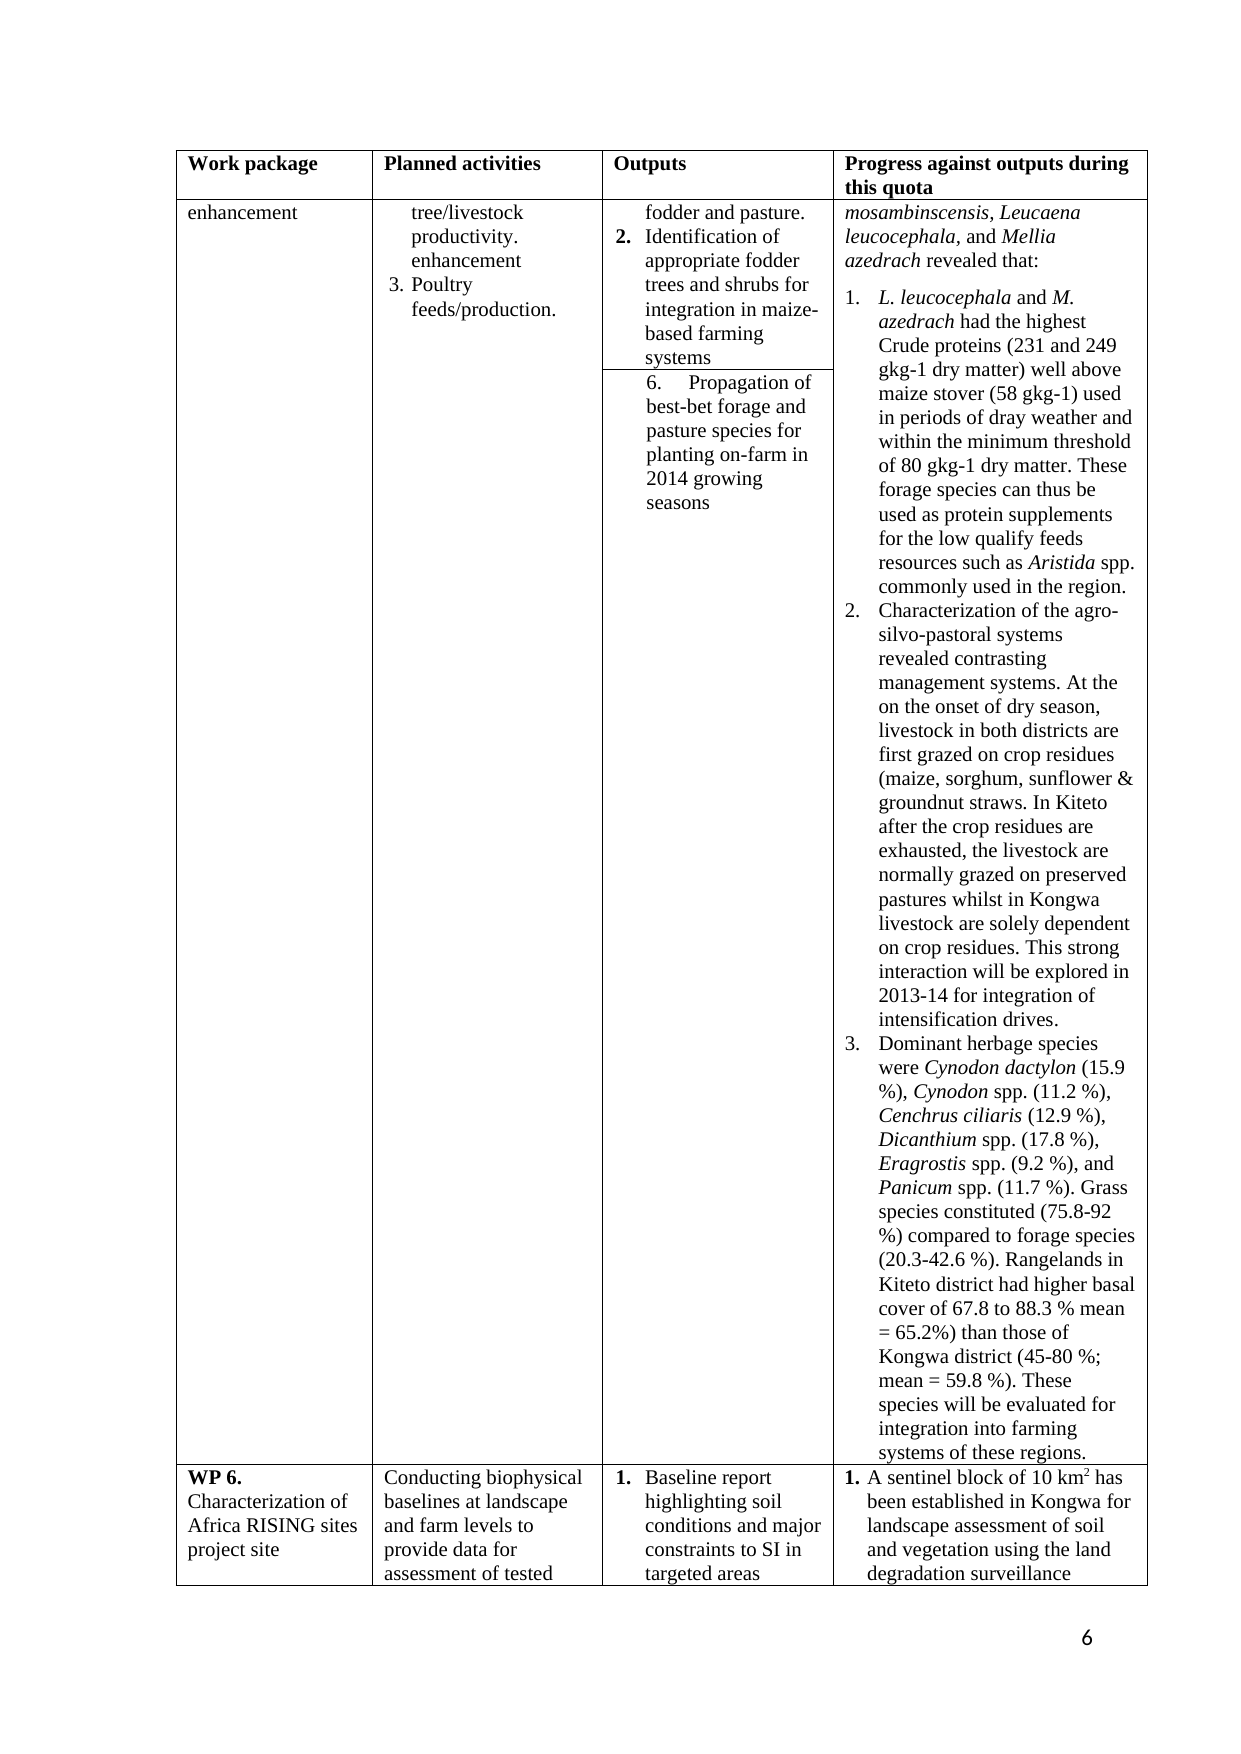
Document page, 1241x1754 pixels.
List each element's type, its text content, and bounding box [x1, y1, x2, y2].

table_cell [373, 200, 602, 1464]
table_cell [834, 1465, 1147, 1585]
table_header Work package [177, 151, 372, 199]
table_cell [603, 200, 833, 369]
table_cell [177, 1465, 372, 1585]
table_header Outputs [603, 151, 833, 199]
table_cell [177, 200, 372, 1464]
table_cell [603, 1465, 833, 1585]
table_header Progress against outputs during this quota [834, 151, 1147, 199]
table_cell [373, 1465, 602, 1585]
table_header Planned activities [373, 151, 602, 199]
table_cell Propagation of best-bet forage and pasture species for planting on-farm in 2014 growing seasons [603, 370, 833, 1464]
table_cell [834, 200, 1147, 1464]
